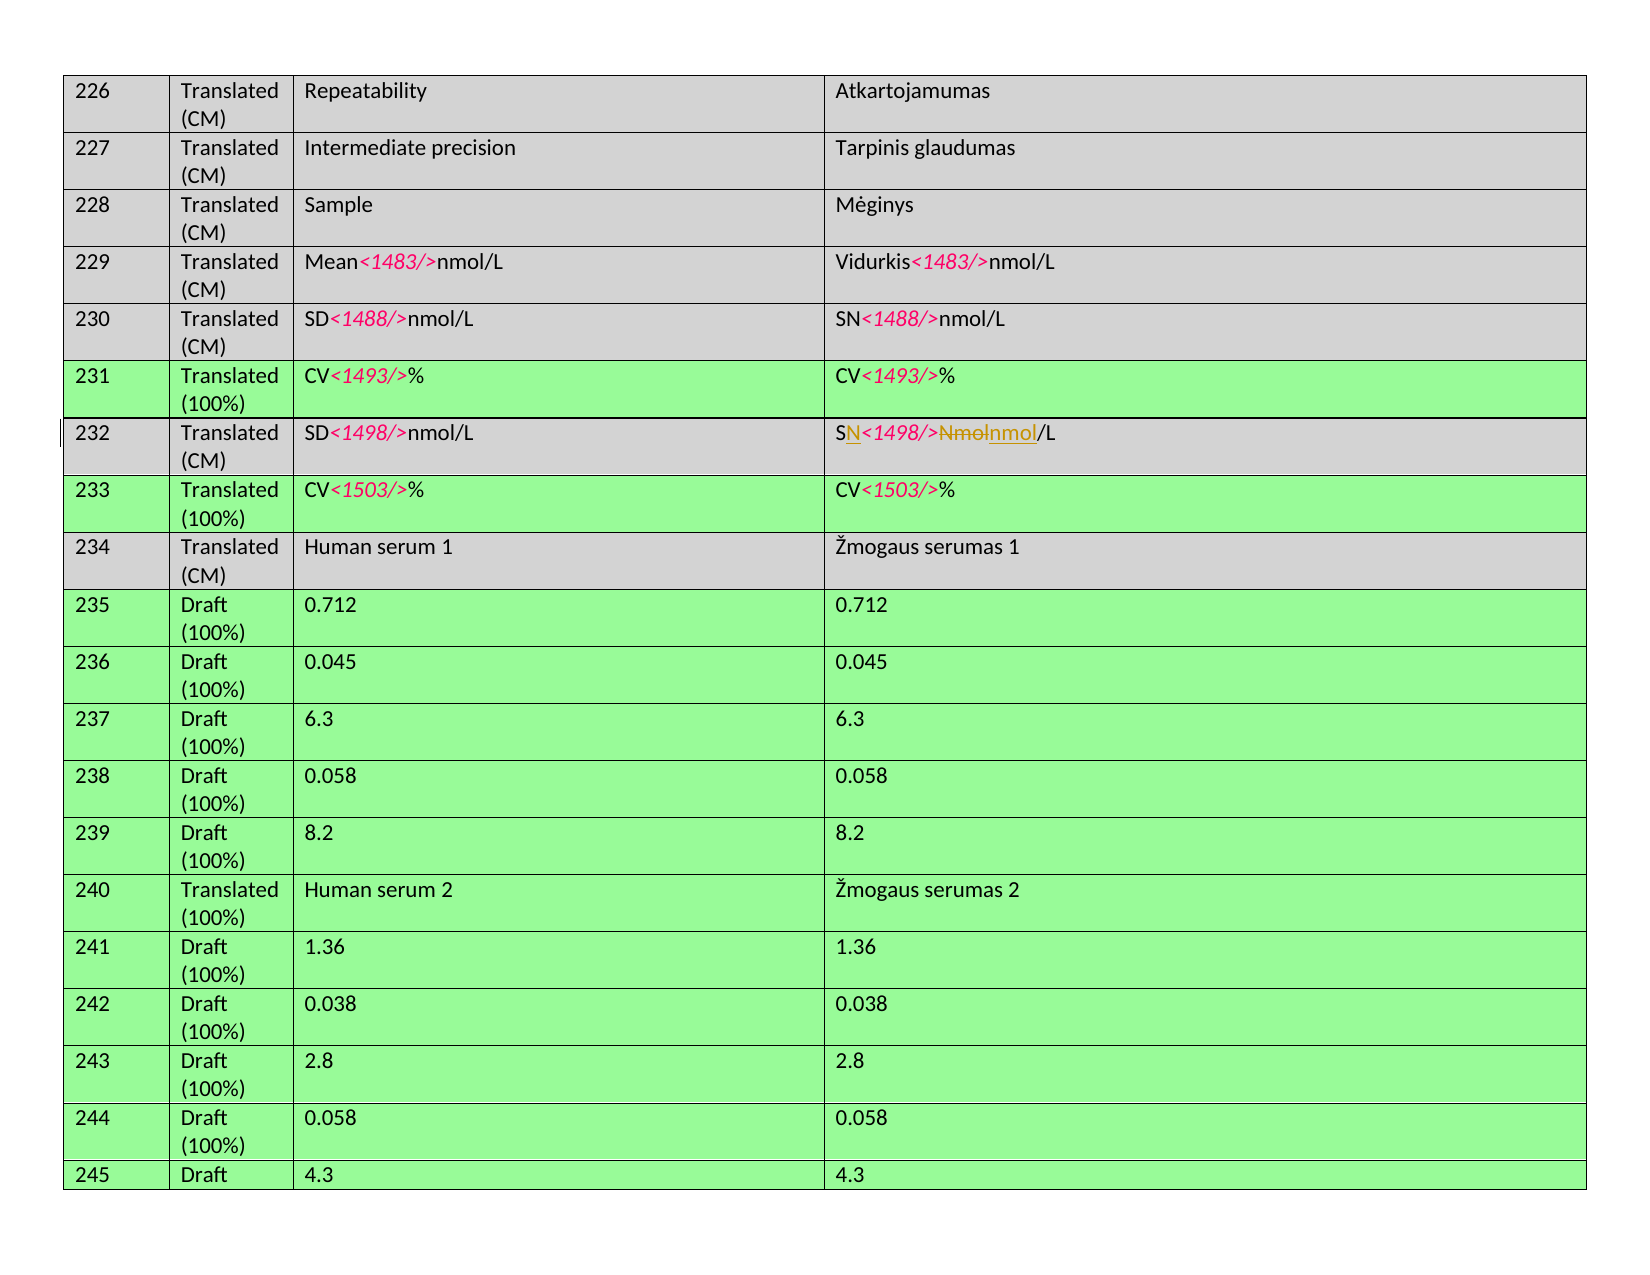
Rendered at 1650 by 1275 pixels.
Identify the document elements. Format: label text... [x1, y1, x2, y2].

table_cell SD<1498/>nmol/L [294, 419, 824, 474]
table_cell Translated (100%) [170, 361, 293, 417]
table_cell Draft (100%) [170, 590, 293, 646]
table_cell 0.712 [294, 590, 824, 646]
table_cell Translated (100%) [170, 875, 293, 931]
table_cell CV<1493/>% [294, 361, 824, 417]
table_cell Draft (100%) [170, 647, 293, 703]
table_cell 0.058 [294, 1104, 824, 1159]
table_cell 4.3 [825, 1161, 1586, 1189]
table_cell 1.36 [294, 932, 824, 988]
table_cell Draft (100%) [170, 761, 293, 817]
table_cell Žmogaus serumas 2 [825, 875, 1586, 931]
table_cell 0.058 [825, 761, 1586, 817]
table_cell Translated (CM) [170, 190, 293, 246]
table_cell CV<1503/>% [294, 476, 824, 532]
table_cell 231fdf5863a-b280-466d-b4f8-1f347684a4e9 [64, 361, 169, 417]
table_cell 243b70f7a90-ef84-4455-ba28-01af8d95887e [64, 1046, 169, 1102]
table_cell Draft (100%) [170, 1161, 293, 1189]
table_cell Sample [294, 190, 824, 246]
table_cell 8.2 [294, 818, 824, 874]
table_cell 2360c46b06e-0e80-4977-b87d-8d3183488e0c [64, 647, 169, 703]
table_cell Repeatability [294, 76, 824, 132]
table_cell Draft (100%) [170, 989, 293, 1045]
table_cell Translated (CM) [170, 76, 293, 132]
table_cell 23402825990-acde-4b90-a58d-5b16e4d760c2 [64, 533, 169, 589]
table_cell Translated (CM) [170, 533, 293, 589]
table_cell 0.038 [825, 989, 1586, 1045]
table_cell 241d067caeb-af3d-47ef-aedb-cb0f181d2818 [64, 932, 169, 988]
table_cell 23064d7505c-e953-4afd-9820-15ac723dd5a6 [64, 304, 169, 360]
table_cell 6.3 [825, 704, 1586, 760]
table_cell Draft (100%) [170, 1046, 293, 1102]
table_cell 4.3 [294, 1161, 824, 1189]
table_cell Draft (100%) [170, 818, 293, 874]
table_cell Žmogaus serumas 1 [825, 533, 1586, 589]
table_cell 2377088ac3c-1736-4f7e-9211-778e23192fcc [64, 704, 169, 760]
table_cell 238353ac69c-7ff3-414b-bb34-4e1520e9eb73 [64, 761, 169, 817]
table_cell Atkartojamumas [825, 76, 1586, 132]
table_cell CV<1503/>% [825, 476, 1586, 532]
table_cell Translated (CM) [170, 419, 293, 474]
table_cell 0.045 [294, 647, 824, 703]
table_cell Human serum 2 [294, 875, 824, 931]
table_cell Translated (CM) [170, 247, 293, 303]
table_cell 235a31c6836-532a-47b4-bff2-cda8833d901b [64, 590, 169, 646]
table_cell 0.045 [825, 647, 1586, 703]
table_cell 229d33895e4-4cf8-4399-b5f5-04852df0290e [64, 247, 169, 303]
table_cell SD<1488/>nmol/L [294, 304, 824, 360]
table_cell CV<1493/>% [825, 361, 1586, 417]
table_cell Mean<1483/>nmol/L [294, 247, 824, 303]
table_cell 233e16b72eb-e457-409a-8708-8444a60168fa [64, 476, 169, 532]
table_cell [64, 1161, 169, 1189]
table_cell 0.712 [825, 590, 1586, 646]
table_cell 2398da95fe7-4683-4cee-97c9-bd09212ccb61 [64, 818, 169, 874]
table_cell Human serum 1 [294, 533, 824, 589]
table_cell 240505eb121-f274-45f1-a713-4e0574505acd [64, 875, 169, 931]
table_cell 2440ec73381-c7f8-4db7-970f-94ac14594922 [64, 1104, 169, 1159]
table_cell S<1498/>/L [825, 419, 1586, 474]
table_cell Intermediate precision [294, 133, 824, 189]
table_cell Tarpinis glaudumas [825, 133, 1586, 189]
table_cell 0.038 [294, 989, 824, 1045]
table_cell Draft (100%) [170, 704, 293, 760]
table_cell Vidurkis<1483/>nmol/L [825, 247, 1586, 303]
table_cell Draft (100%) [170, 1104, 293, 1159]
table_cell 228916e3a33-903c-49e9-8b18-15794495089f [64, 190, 169, 246]
table_cell Translated (CM) [170, 133, 293, 189]
table_cell 2.8 [294, 1046, 824, 1102]
table_cell Translated (100%) [170, 476, 293, 532]
table_cell Mėginys [825, 190, 1586, 246]
table_cell SN<1488/>nmol/L [825, 304, 1586, 360]
table_cell 1.36 [825, 932, 1586, 988]
table_cell 6.3 [294, 704, 824, 760]
table_cell 2.8 [825, 1046, 1586, 1102]
table_cell Draft (100%) [170, 932, 293, 988]
table_cell 226638c97d7-56f6-4e14-a825-8d6cae9c41f0 [64, 76, 169, 132]
table_cell 0.058 [825, 1104, 1586, 1159]
table_cell 2429c3701e5-1958-4bb9-88a2-6657a2f2d9d6 [64, 989, 169, 1045]
table_cell 22716c611d4-6f4f-4010-bc92-33ac177bb88b [64, 133, 169, 189]
table_cell 0.058 [294, 761, 824, 817]
table_cell 8.2 [825, 818, 1586, 874]
table_cell 2320e3bd1ce-abb7-4431-90e5-1456dd6644dd [64, 419, 169, 474]
table_cell Translated (CM) [170, 304, 293, 360]
